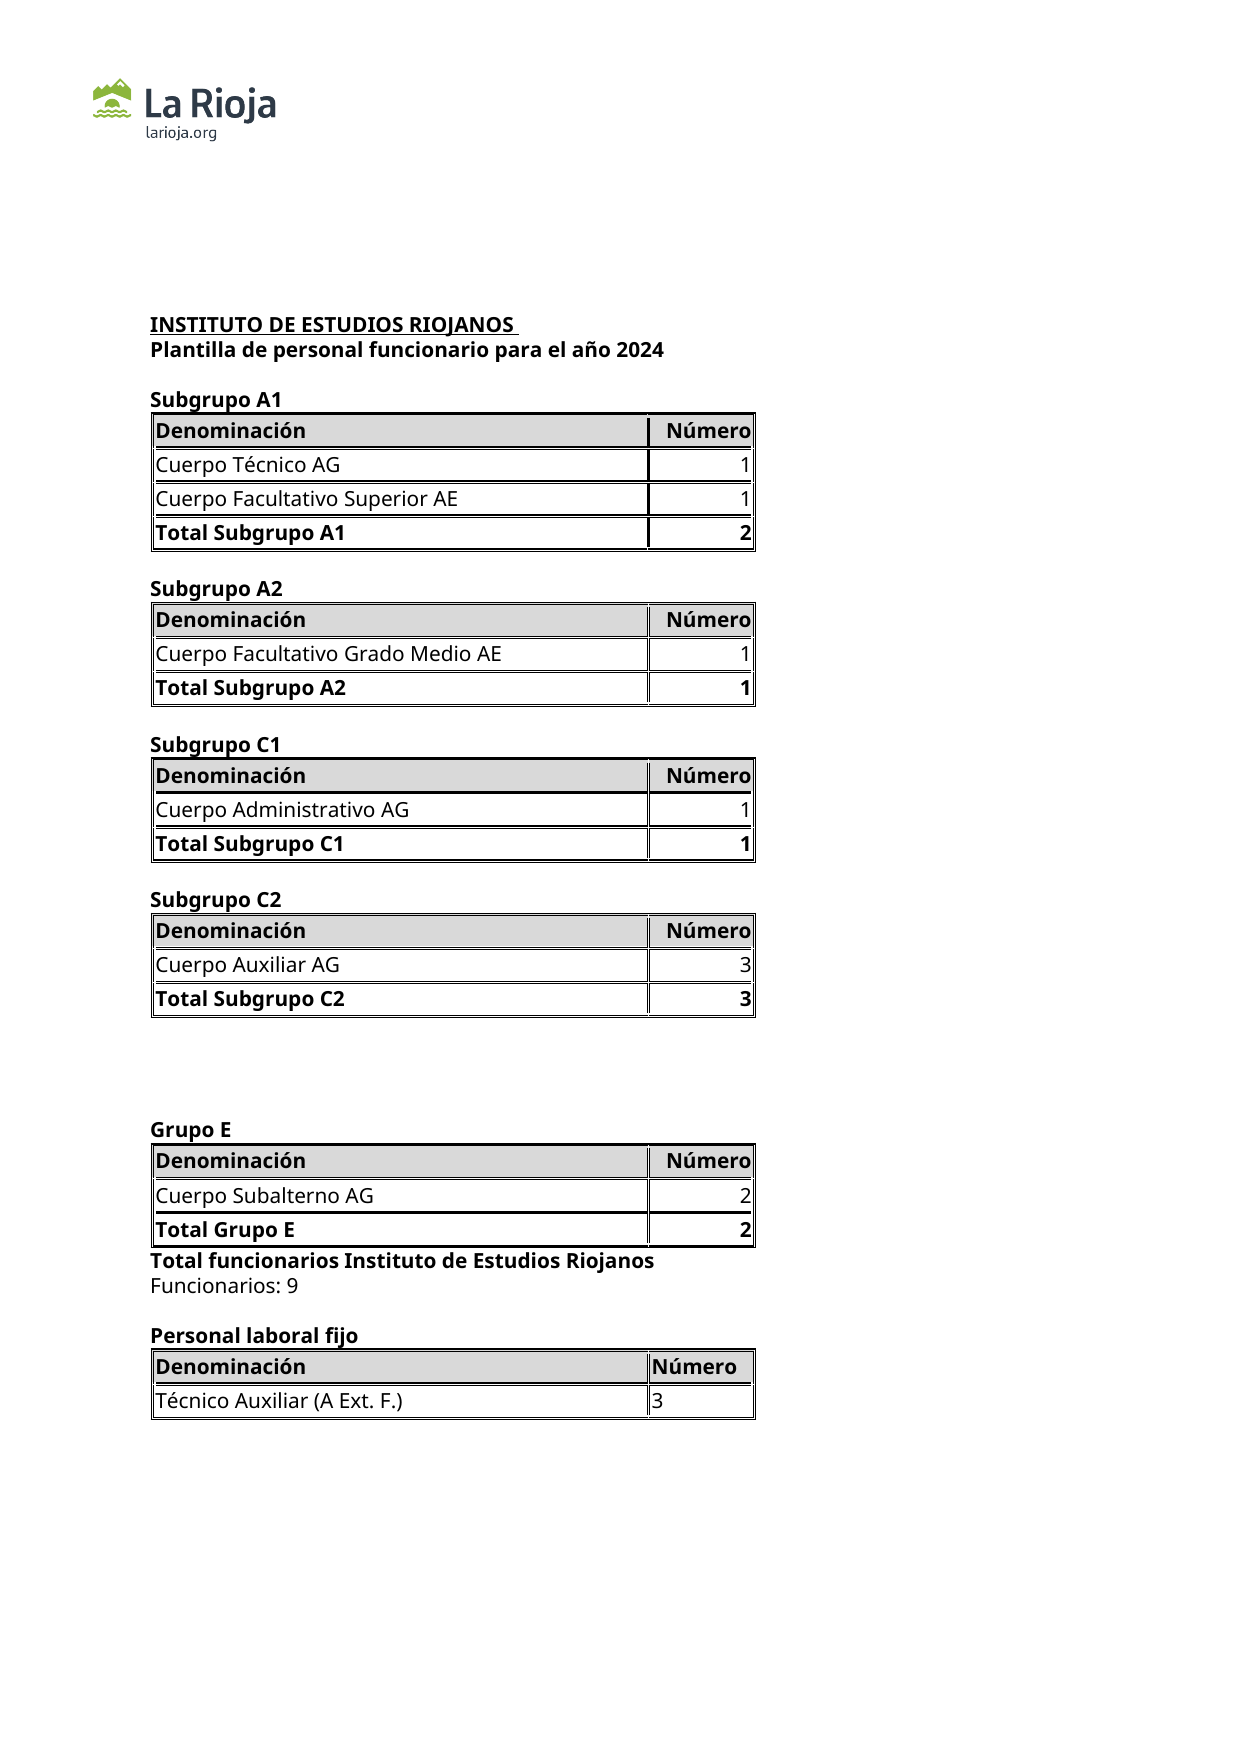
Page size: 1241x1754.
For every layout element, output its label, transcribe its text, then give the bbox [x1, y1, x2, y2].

table_cell Total Subgrupo A2 [152, 670, 648, 704]
text Total funcionarios Instituto de Estudios Riojanos [150, 1248, 1090, 1273]
table_cell Cuerpo Administrativo AG [154, 791, 647, 825]
table_header Número [649, 916, 753, 946]
table_header Denominación [154, 1352, 648, 1382]
table_cell 1 [649, 636, 754, 670]
text Plantilla de personal funcionario para el año 2024 [150, 337, 1090, 362]
table_cell 1 [650, 446, 753, 480]
text INSTITUTO DE ESTUDIOS RIOJANOS [150, 312, 1090, 337]
table_cell Cuerpo Facultativo Superior AE [154, 480, 647, 514]
table_header Número [649, 1352, 753, 1382]
text Personal laboral fijo [150, 1323, 1090, 1348]
table_cell 3 [649, 1382, 753, 1416]
table_header Denominación [154, 760, 648, 791]
table_header Denominación [154, 414, 648, 446]
table_cell Total Grupo E [154, 1211, 648, 1245]
table_cell Total Subgrupo A1 [154, 514, 648, 548]
table_cell Cuerpo Técnico AG [154, 446, 647, 480]
text Grupo E [150, 1118, 1090, 1143]
table_header Denominación [154, 1146, 648, 1177]
text Subgrupo C1 [150, 732, 1090, 757]
table_header Denominación [154, 605, 648, 636]
table_header Número [648, 415, 753, 446]
table_cell 1 [650, 480, 753, 514]
table_header Número [649, 605, 753, 636]
table_cell Total Subgrupo C1 [154, 825, 648, 859]
table_header Denominación [154, 916, 648, 946]
table_cell Cuerpo Auxiliar AG [154, 946, 647, 981]
table_cell 3 [650, 946, 753, 981]
table_cell Cuerpo Subalterno AG [152, 1177, 648, 1211]
picture [0, 0, 1241, 237]
table_cell Cuerpo Facultativo Grado Medio AE [152, 636, 648, 670]
text Subgrupo A2 [150, 577, 1090, 602]
table_header Número [649, 760, 753, 791]
table_cell 1 [649, 825, 753, 859]
text Subgrupo A1 [150, 387, 1090, 412]
table_cell 2 [649, 1177, 754, 1211]
text Subgrupo C2 [150, 887, 1090, 912]
table_cell 3 [649, 981, 754, 1014]
table_cell 2 [648, 514, 753, 548]
table_cell 1 [649, 670, 754, 704]
table_cell 2 [649, 1211, 753, 1245]
table_cell 1 [650, 791, 753, 825]
table_cell Total Subgrupo C2 [152, 981, 648, 1014]
table_header Número [649, 1146, 753, 1177]
text Funcionarios: 9 [150, 1273, 1090, 1298]
table_cell Técnico Auxiliar (A Ext. F.) [154, 1382, 648, 1416]
